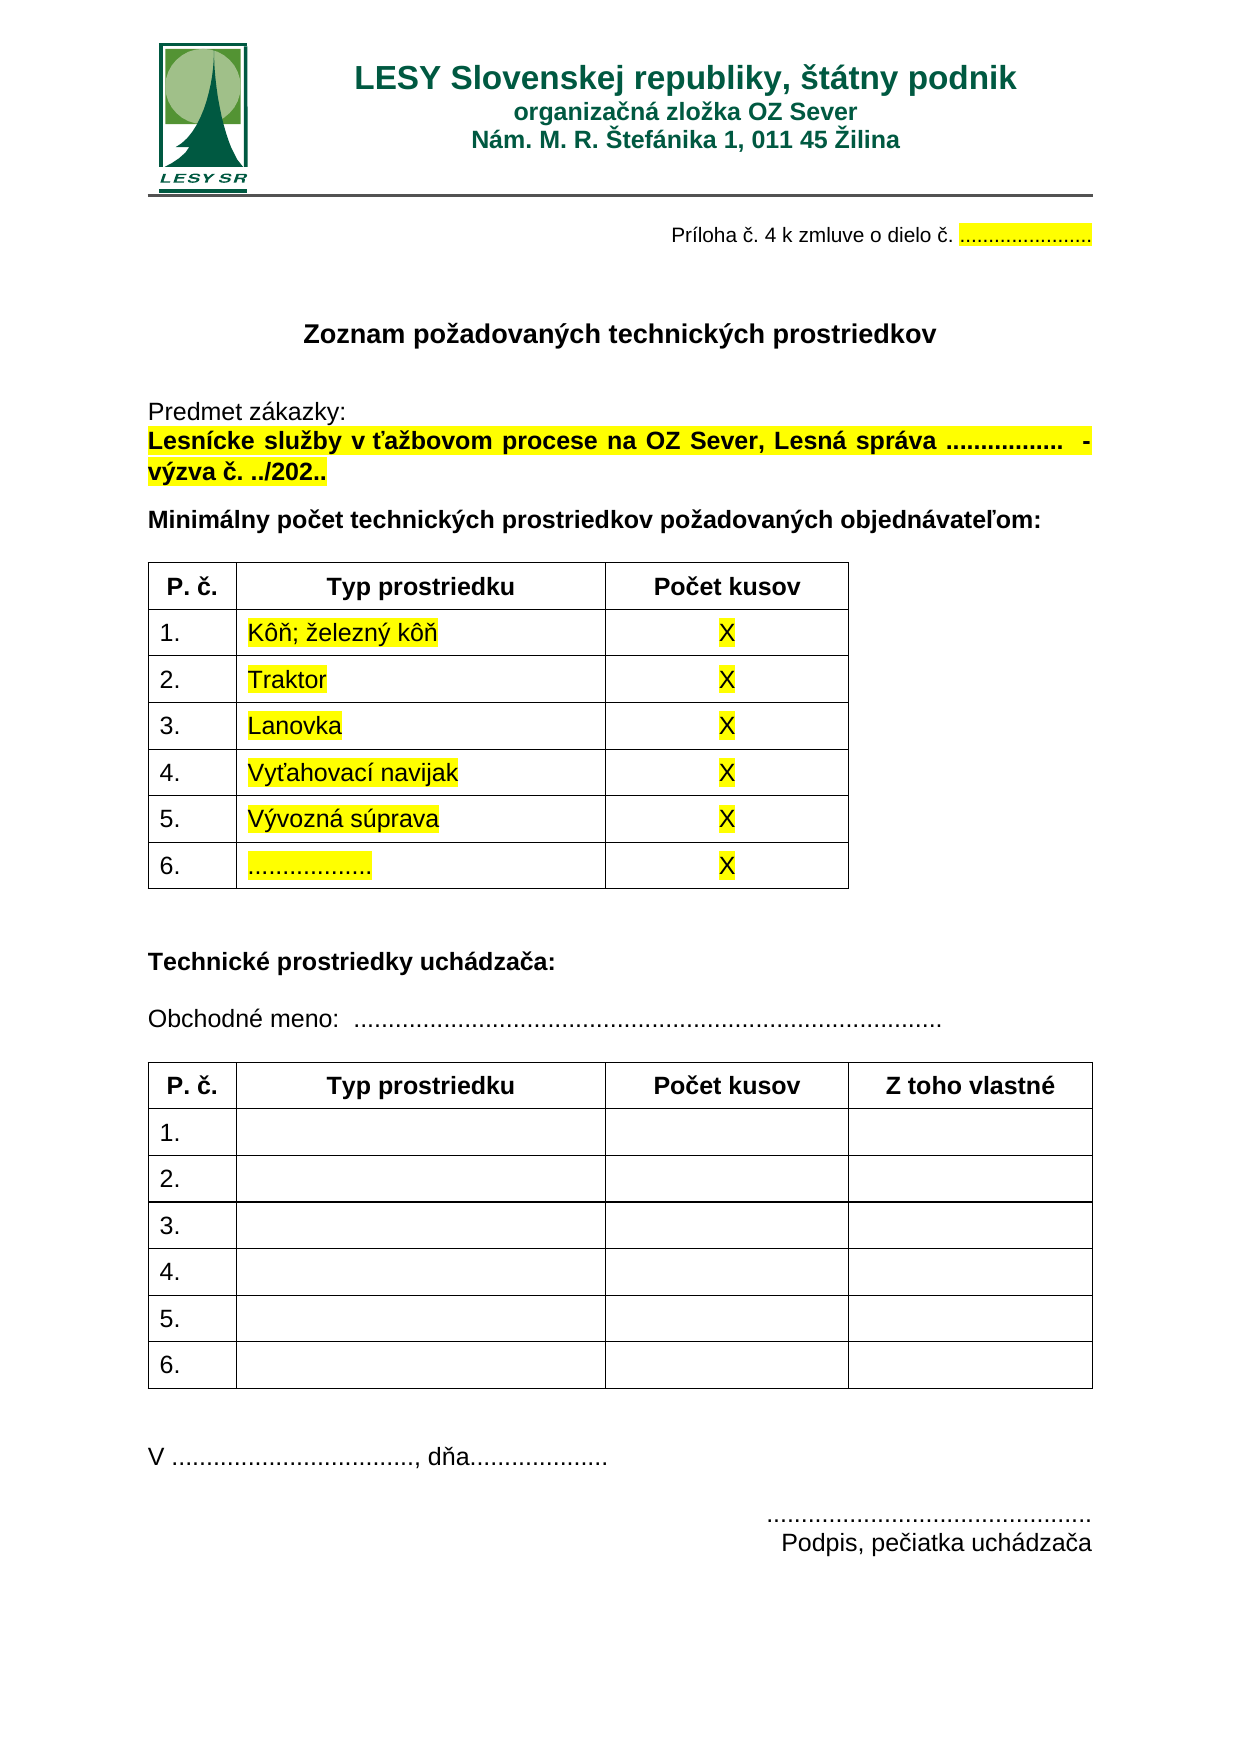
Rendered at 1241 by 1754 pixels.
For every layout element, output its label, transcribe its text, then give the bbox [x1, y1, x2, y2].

table_cell [149, 750, 236, 795]
table_cell X [606, 656, 848, 702]
table_cell Kôň; železný kôň [237, 610, 605, 655]
table_cell Vývozná súprava [237, 796, 605, 842]
text Minimálny počet technických prostriedkov požadovaných objednávateľom: [148, 505, 1092, 533]
text Obchodné meno: ..................................................................................... [148, 1004, 1092, 1033]
table_cell [149, 843, 236, 888]
text Lesnícke služby v ťažbovom procese na OZ Sever, Lesná správa ................. - výzva č. ../202.. [148, 455, 1092, 486]
table_cell [149, 796, 236, 842]
text ............................................... [148, 1499, 1092, 1528]
table_cell [237, 1203, 605, 1248]
table_cell [606, 1156, 848, 1201]
table_header P. č. [149, 563, 236, 609]
table_cell [149, 1342, 236, 1388]
text Podpis, pečiatka uchádzača [148, 1528, 1092, 1556]
table_cell [849, 1249, 1092, 1294]
text Príloha č. 4 k zmluve o dielo č. ....................... [148, 222, 1092, 246]
table_cell .................. [237, 843, 605, 888]
text Zoznam požadovaných technických prostriedkov [148, 318, 1092, 349]
table_header Z toho vlastné [849, 1063, 1092, 1108]
table_cell [606, 1109, 848, 1155]
table_header Počet kusov [606, 563, 848, 609]
table_cell [237, 1296, 605, 1341]
table_cell Lanovka [237, 703, 605, 748]
table_cell X [606, 750, 848, 795]
table_cell [149, 656, 236, 702]
table_cell X [606, 703, 848, 748]
text Technické prostriedky uchádzača: [148, 947, 1092, 976]
table_cell [149, 1109, 236, 1155]
table_cell [149, 1203, 236, 1248]
table_cell Traktor [237, 656, 605, 702]
table_header Typ prostriedku [237, 563, 605, 609]
table_cell [849, 1342, 1092, 1388]
table_cell [849, 1109, 1092, 1155]
table_cell [237, 1342, 605, 1388]
table_header Typ prostriedku [237, 1063, 605, 1108]
table_cell Vyťahovací navijak [237, 750, 605, 795]
table_cell [149, 610, 236, 655]
table_cell [606, 1203, 848, 1248]
table_cell [606, 1296, 848, 1341]
table_cell [149, 1296, 236, 1341]
table_cell X [606, 610, 848, 655]
text V ..................................., dňa.................... [148, 1441, 1092, 1470]
text Predmet zákazky: [148, 397, 1092, 426]
table_cell [606, 1342, 848, 1388]
table_cell X [606, 843, 848, 888]
table_cell [849, 1203, 1092, 1248]
table_cell [149, 1156, 236, 1201]
table_header Počet kusov [606, 1063, 848, 1108]
table_cell [849, 1156, 1092, 1201]
table_cell [237, 1109, 605, 1155]
table_cell X [606, 796, 848, 842]
table_header P. č. [149, 1063, 236, 1108]
table_cell [149, 1249, 236, 1294]
table_cell [237, 1249, 605, 1294]
table_cell [849, 1296, 1092, 1341]
table_cell [149, 703, 236, 748]
table_cell [606, 1249, 848, 1294]
table_cell [237, 1156, 605, 1201]
